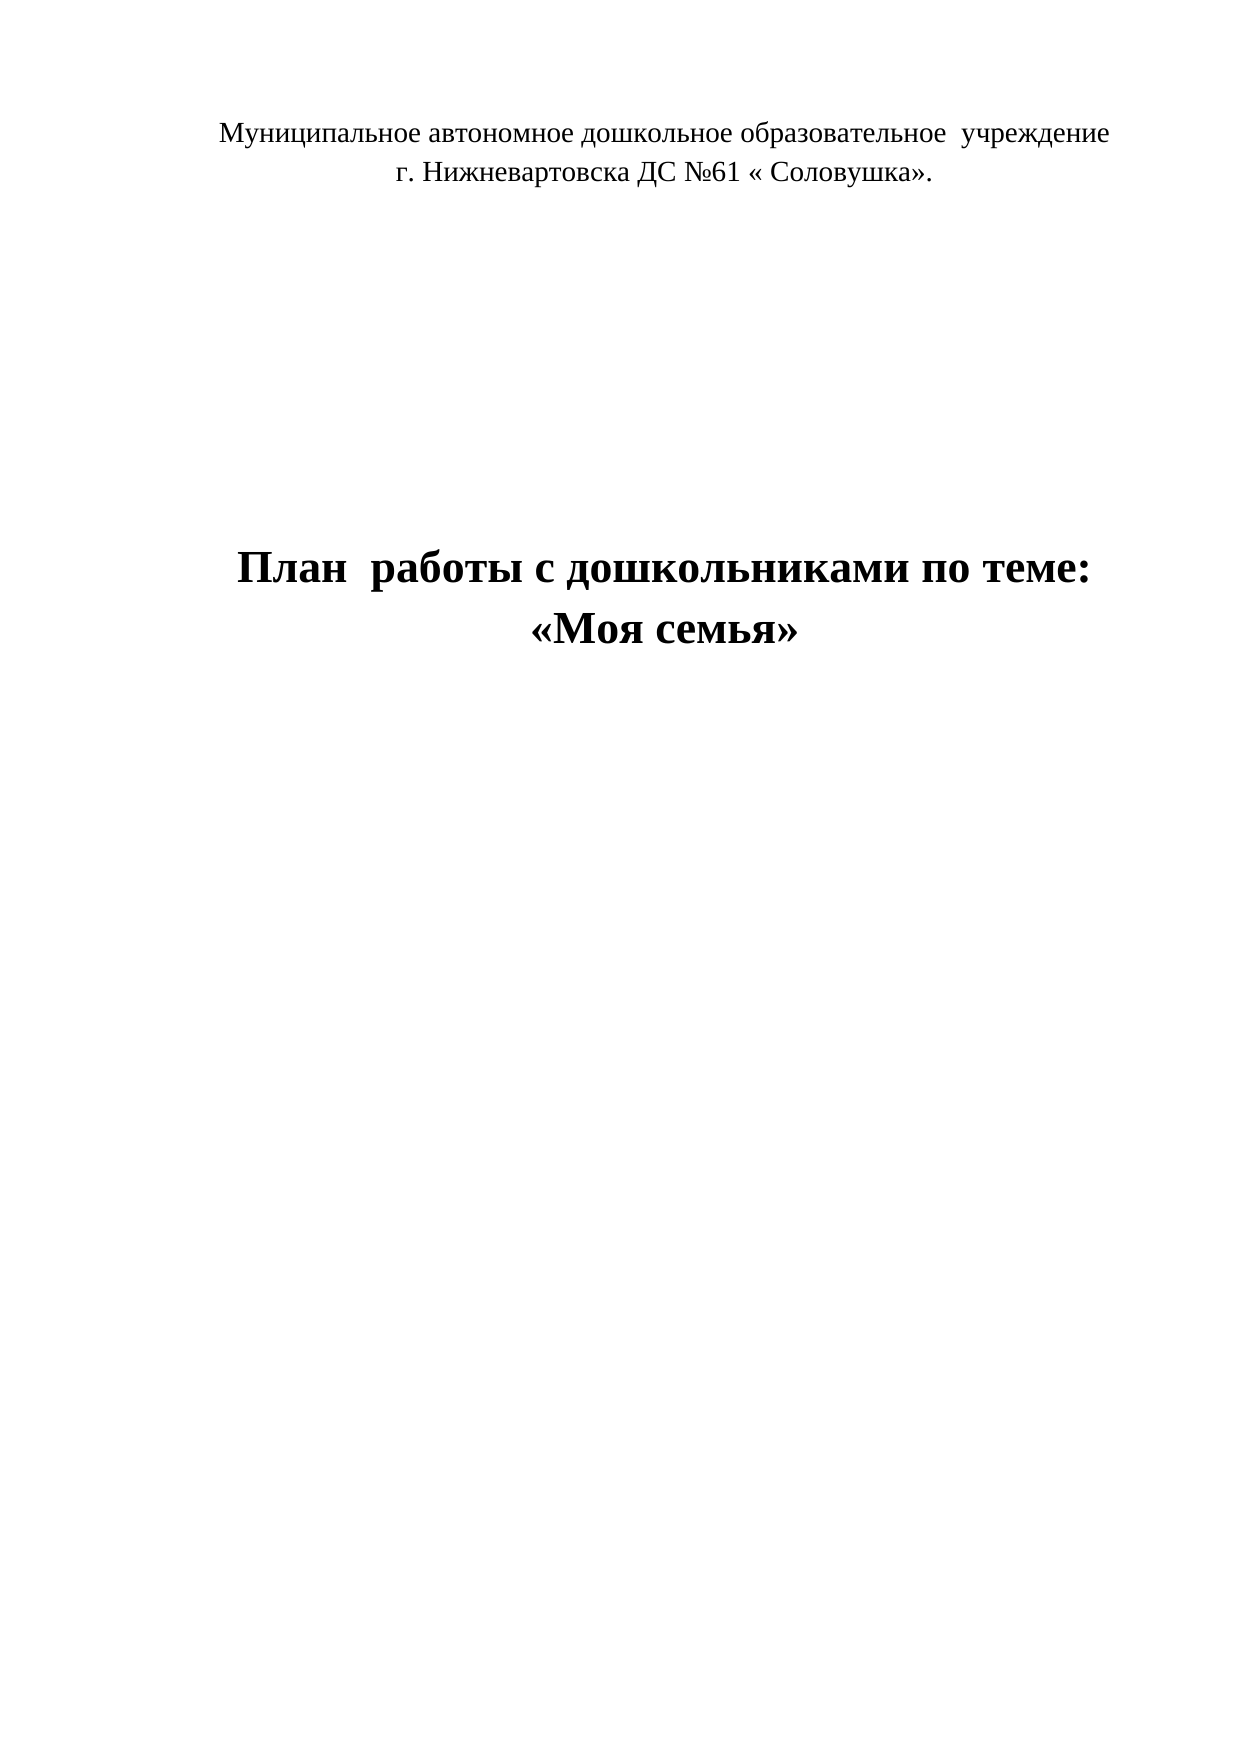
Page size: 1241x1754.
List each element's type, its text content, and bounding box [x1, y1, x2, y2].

title «Моя семья» [167, 600, 1162, 653]
text Муниципальное автономное дошкольное образовательное учреждение г. Нижневартовска ДС №61 « Соловушка». [216, 115, 1112, 187]
title План работы с дошкольниками по теме: [167, 540, 1162, 592]
